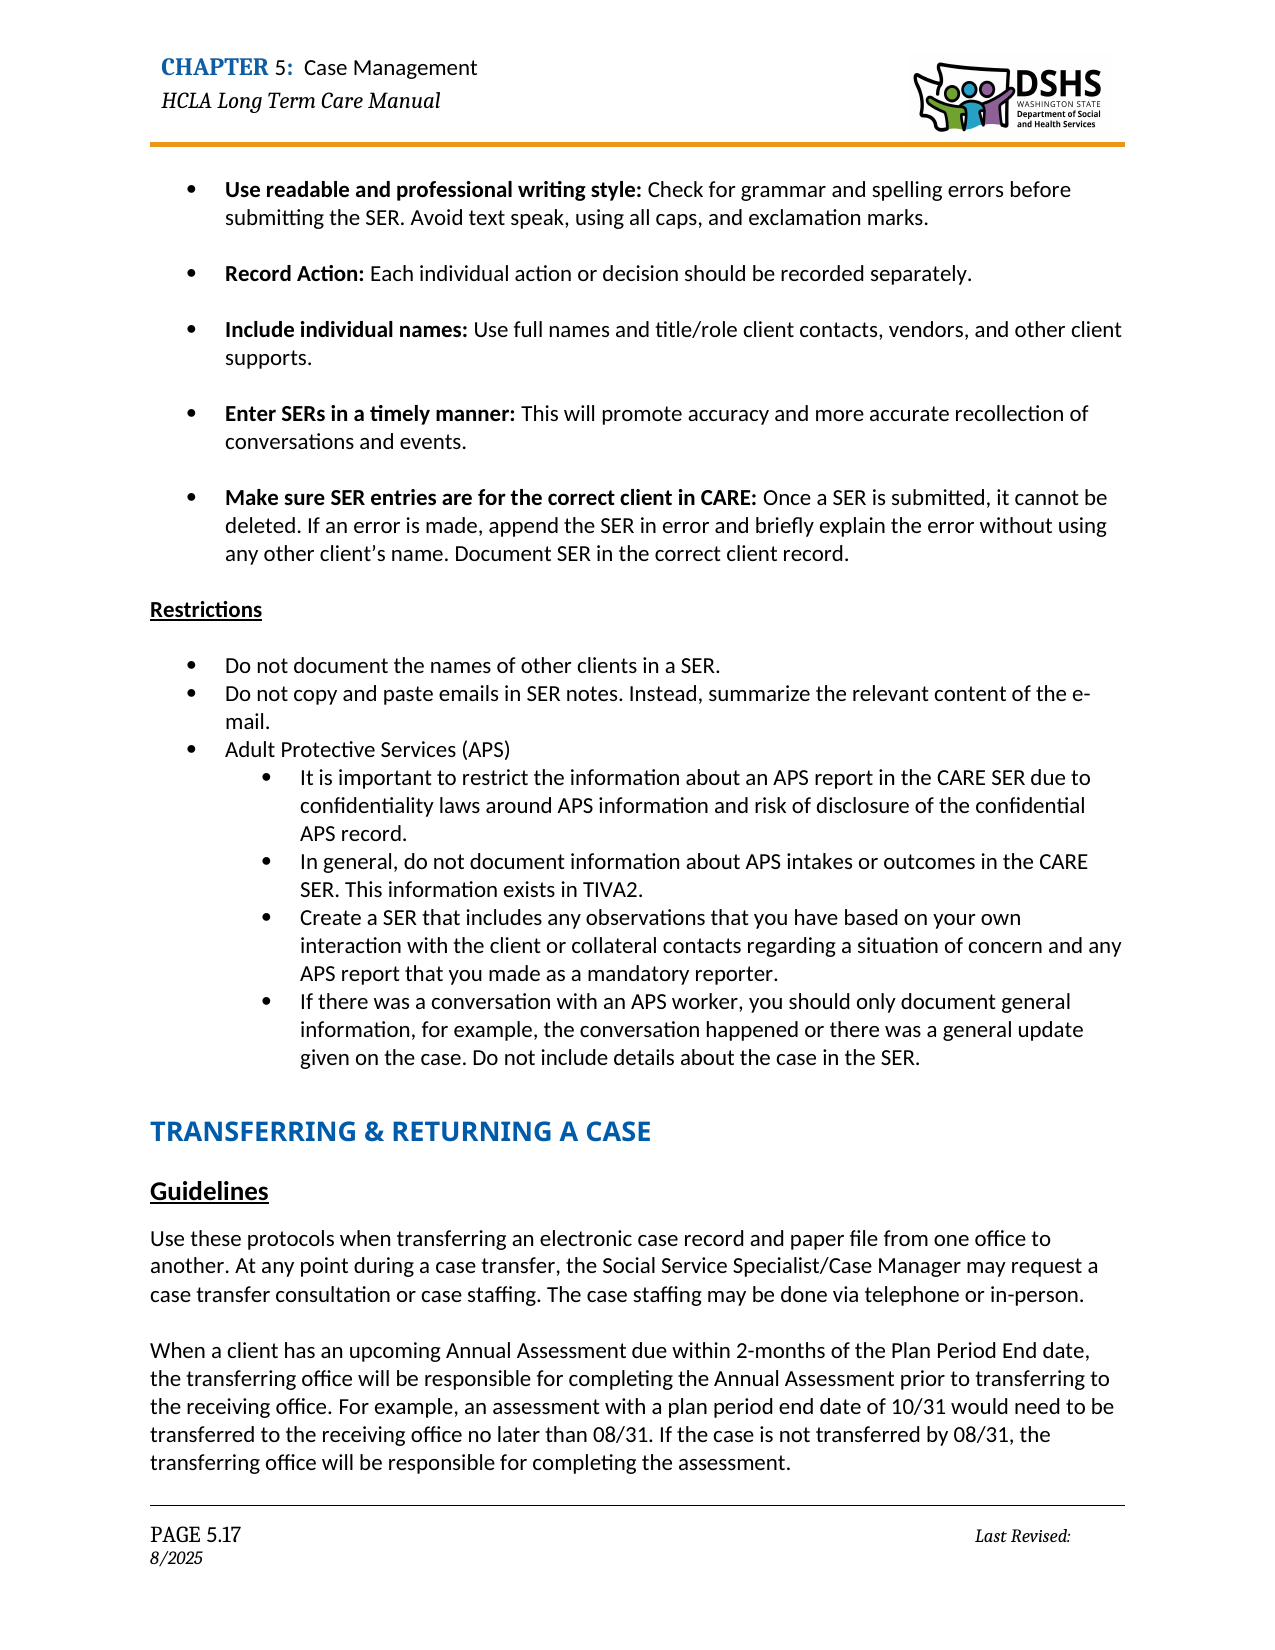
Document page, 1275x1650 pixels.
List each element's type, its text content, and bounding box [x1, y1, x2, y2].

list Record Action: Each individual action or decision should be recorded separately. [187, 259, 1125, 287]
list Do not document the names of other clients in a SER. [187, 651, 1125, 679]
list Do not copy and paste emails in SER notes. Instead, summarize the relevant content of the e-mail. [187, 679, 1125, 735]
picture [907, 52, 1113, 142]
list It is important to restrict the information about an APS report in the CARE SER due to confidentiality laws around APS information and risk of disclosure of the confidential APS record. [262, 763, 1125, 847]
subtitle Guidelines [150, 1174, 1125, 1207]
list In general, do not document information about APS intakes or outcomes in the CARE SER. This information exists in TIVA2. [262, 847, 1125, 903]
list If there was a conversation with an APS worker, you should only document general information, for example, the conversation happened or there was a general update given on the case. Do not include details about the case in the SER. [262, 987, 1125, 1072]
list Adult Protective Services (APS) [187, 735, 1125, 763]
text Restrictions [150, 595, 1125, 623]
subtitle Transferring & Returning a Case [150, 1112, 1125, 1149]
text When a client has an upcoming Annual Assessment due within 2-months of the Plan Period End date, the transferring office will be responsible for completing the Annual Assessment prior to transferring to the receiving office. For example, an assessment with a plan period end date of 10/31 would need to be transferred to the receiving office no later than 08/31. If the case is not transferred by 08/31, the transferring office will be responsible for completing the assessment. [150, 1336, 1125, 1476]
text Use these protocols when transferring an electronic case record and paper file from one office to another. At any point during a case transfer, the Social Service Specialist/Case Manager may request a case transfer consultation or case staffing. The case staffing may be done via telephone or in-person. [150, 1224, 1125, 1308]
list Create a SER that includes any observations that you have based on your own interaction with the client or collateral contacts regarding a situation of concern and any APS report that you made as a mandatory reporter. [262, 903, 1125, 987]
list Include individual names: Use full names and title/role client contacts, vendors, and other client supports. [187, 315, 1125, 371]
list Enter SERs in a timely manner: This will promote accuracy and more accurate recollection of conversations and events. [187, 399, 1125, 455]
list Make sure SER entries are for the correct client in CARE: Once a SER is submitted, it cannot be deleted. If an error is made, append the SER in error and briefly explain the error without using any other client’s name. Document SER in the correct client record. [187, 483, 1125, 567]
list Use readable and professional writing style: Check for grammar and spelling errors before submitting the SER. Avoid text speak, using all caps, and exclamation marks. [187, 175, 1125, 231]
